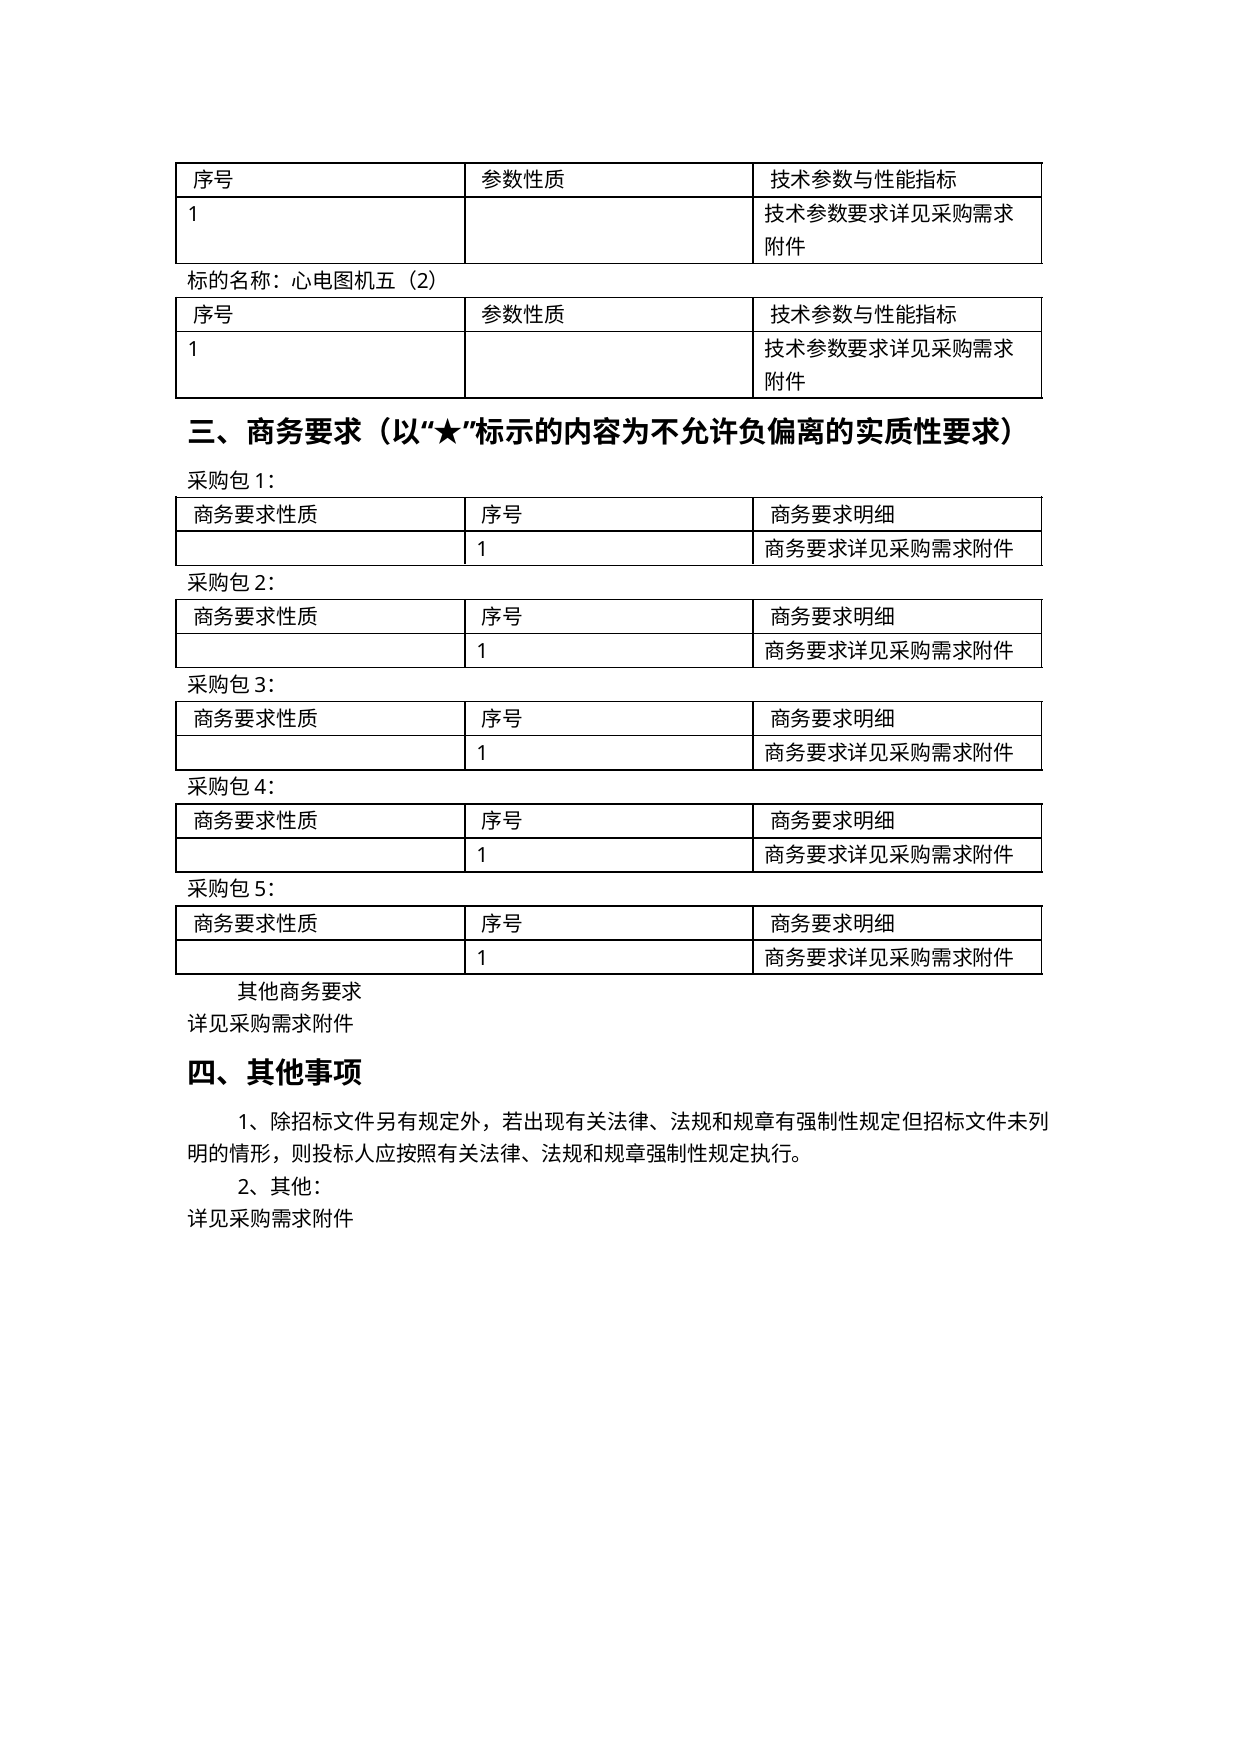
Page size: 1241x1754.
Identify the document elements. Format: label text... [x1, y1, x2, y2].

text 采购包3： [187, 668, 1053, 701]
text 采购包2： [187, 566, 1053, 598]
table_header 序号 [466, 600, 752, 633]
text 三、商务要求（以“★”标示的内容为不允许负偏离的实质性要求） [187, 399, 1053, 464]
table_header 序号 [466, 498, 752, 530]
table_cell 1 [466, 532, 752, 564]
table_cell 技术参数要求详见采购需求附件 [754, 332, 1041, 397]
table_header 序号 [177, 164, 464, 196]
table_cell 技术参数要求详见采购需求附件 [754, 198, 1041, 263]
table_cell 商务要求详见采购需求附件 [754, 532, 1041, 564]
table_header 商务要求明细 [754, 498, 1041, 530]
text 详见采购需求附件 [187, 1202, 1053, 1235]
table_header 商务要求明细 [754, 600, 1041, 633]
table_header 序号 [177, 298, 464, 331]
table_cell [177, 839, 464, 871]
table_header 技术参数与性能指标 [754, 164, 1041, 196]
text 四、其他事项 [187, 1040, 1053, 1105]
table_header 商务要求明细 [754, 805, 1041, 837]
table_cell [177, 941, 464, 973]
table_header 商务要求性质 [177, 702, 464, 735]
table_cell 商务要求详见采购需求附件 [754, 839, 1041, 871]
table_cell 1 [177, 198, 464, 263]
table_header 序号 [466, 702, 752, 735]
table_cell [466, 198, 752, 263]
table_cell 1 [466, 839, 752, 871]
table_cell [177, 634, 464, 667]
table_cell 商务要求详见采购需求附件 [754, 941, 1041, 973]
text 采购包1： [187, 464, 1053, 496]
table_header 参数性质 [466, 298, 752, 331]
table_cell [177, 736, 464, 769]
table_cell 1 [466, 941, 752, 973]
text 详见采购需求附件 [187, 1007, 1053, 1040]
table_header 商务要求明细 [754, 907, 1041, 939]
table_header 序号 [466, 805, 752, 837]
text 其他商务要求 [187, 975, 1053, 1007]
table_header 商务要求明细 [754, 702, 1041, 735]
table_header 技术参数与性能指标 [754, 298, 1041, 331]
table_header 商务要求性质 [177, 498, 464, 530]
table_header 商务要求性质 [177, 805, 464, 837]
table_header 商务要求性质 [177, 907, 464, 939]
table_cell 商务要求详见采购需求附件 [754, 736, 1041, 769]
text 采购包4： [187, 770, 1053, 803]
table_header 参数性质 [466, 164, 752, 196]
table_header 序号 [466, 907, 752, 939]
text 标的名称：心电图机五（2） [187, 264, 1053, 297]
text 1、除招标文件另有规定外，若出现有关法律、法规和规章有强制性规定但招标文件未列明的情形，则投标人应按照有关法律、法规和规章强制性规定执行。 [187, 1105, 1053, 1170]
text 采购包5： [187, 873, 1053, 905]
table_cell [466, 332, 752, 397]
text 2、其他： [187, 1170, 1053, 1202]
table_cell 1 [466, 634, 752, 667]
table_cell 1 [466, 736, 752, 769]
table_cell [177, 532, 464, 564]
table_cell 商务要求详见采购需求附件 [754, 634, 1041, 667]
table_header 商务要求性质 [177, 600, 464, 633]
table_cell 1 [177, 332, 464, 397]
